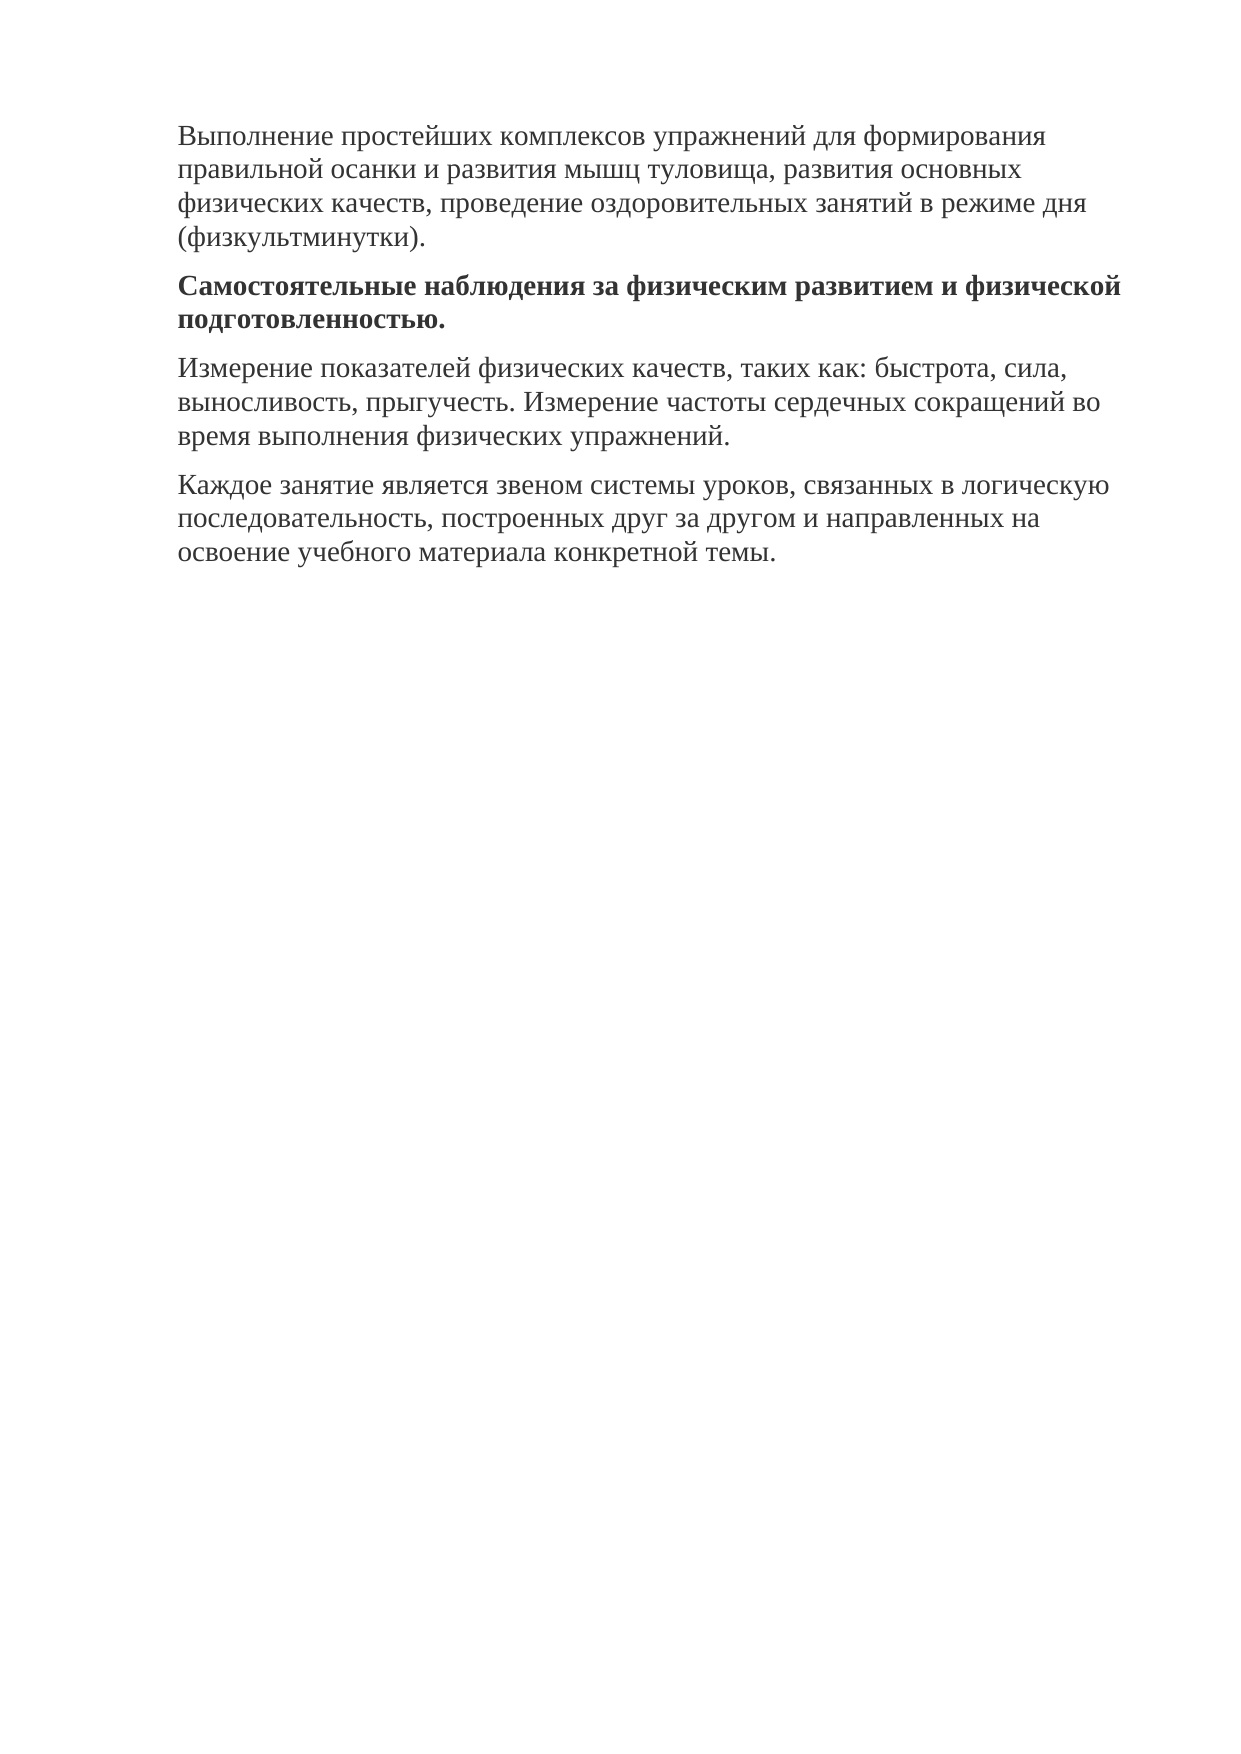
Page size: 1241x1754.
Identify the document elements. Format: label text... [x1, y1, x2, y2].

text Выполнение простейших комплексов упражнений для формирования правильной осанки и развития мышц туловища, развития основных физических качеств, проведение оздоровительных занятий в режиме дня (физкультминутки). [177, 118, 1152, 252]
text Самостоятельные наблюдения за физическим развитием и физической подготовленностью. [177, 268, 1152, 335]
text Каждое занятие является звеном системы уроков, связанных в логическую последовательность, построенных друг за другом и направленных на освоение учебного материала конкретной темы. [177, 467, 1152, 567]
text Измерение показателей физических качеств, таких как: быстрота, сила, выносливость, прыгучесть. Измерение частоты сердечных сокращений во время выполнения физических упражнений. [177, 351, 1152, 451]
